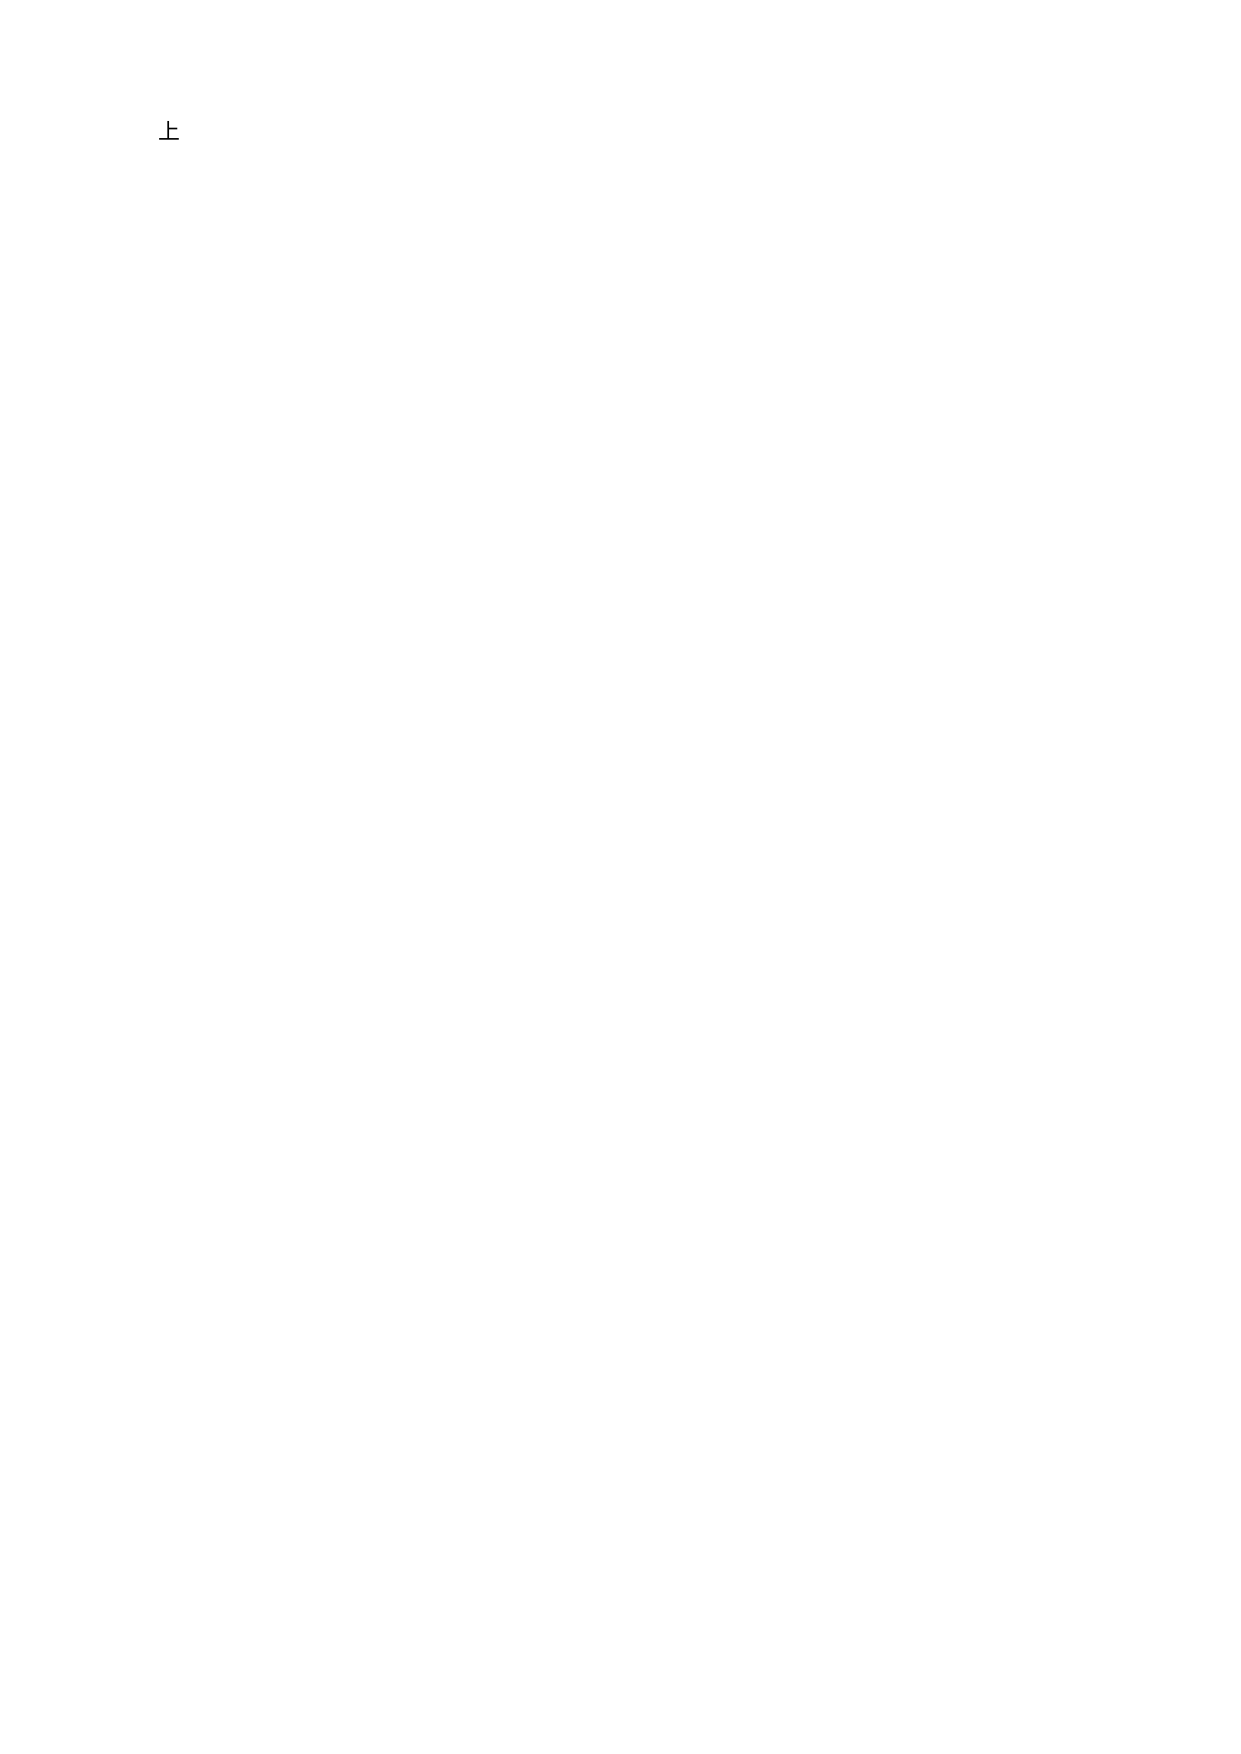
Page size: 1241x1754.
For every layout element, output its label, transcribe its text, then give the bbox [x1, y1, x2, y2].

text 以 上 [158, 103, 1082, 157]
